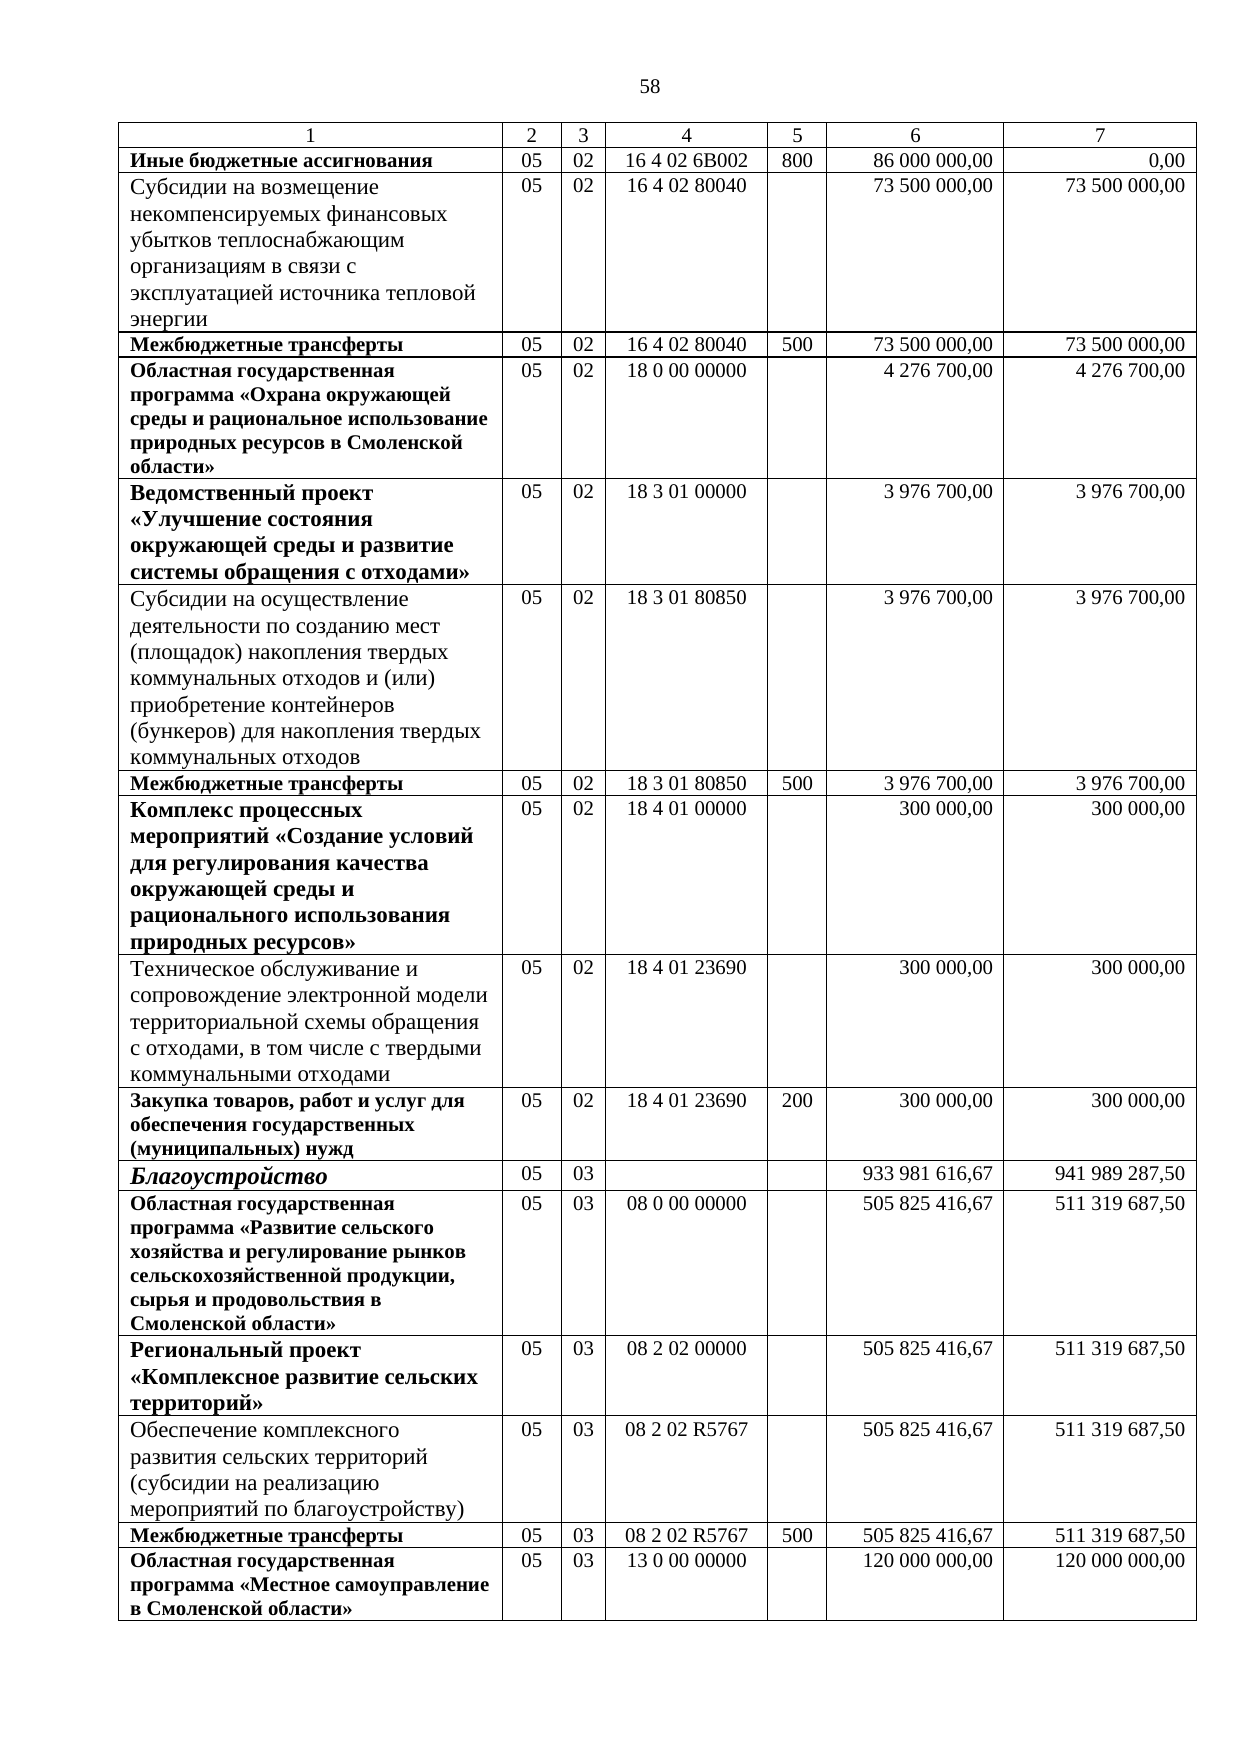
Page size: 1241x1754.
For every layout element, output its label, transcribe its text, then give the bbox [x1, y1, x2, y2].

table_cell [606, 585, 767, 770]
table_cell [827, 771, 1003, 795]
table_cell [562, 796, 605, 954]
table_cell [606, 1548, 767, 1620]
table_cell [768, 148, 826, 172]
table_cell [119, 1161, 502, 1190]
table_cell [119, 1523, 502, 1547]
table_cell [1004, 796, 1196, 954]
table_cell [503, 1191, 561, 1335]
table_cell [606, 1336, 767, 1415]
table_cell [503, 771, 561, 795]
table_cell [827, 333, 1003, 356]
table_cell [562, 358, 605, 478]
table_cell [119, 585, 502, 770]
table_header 7 [1004, 123, 1196, 147]
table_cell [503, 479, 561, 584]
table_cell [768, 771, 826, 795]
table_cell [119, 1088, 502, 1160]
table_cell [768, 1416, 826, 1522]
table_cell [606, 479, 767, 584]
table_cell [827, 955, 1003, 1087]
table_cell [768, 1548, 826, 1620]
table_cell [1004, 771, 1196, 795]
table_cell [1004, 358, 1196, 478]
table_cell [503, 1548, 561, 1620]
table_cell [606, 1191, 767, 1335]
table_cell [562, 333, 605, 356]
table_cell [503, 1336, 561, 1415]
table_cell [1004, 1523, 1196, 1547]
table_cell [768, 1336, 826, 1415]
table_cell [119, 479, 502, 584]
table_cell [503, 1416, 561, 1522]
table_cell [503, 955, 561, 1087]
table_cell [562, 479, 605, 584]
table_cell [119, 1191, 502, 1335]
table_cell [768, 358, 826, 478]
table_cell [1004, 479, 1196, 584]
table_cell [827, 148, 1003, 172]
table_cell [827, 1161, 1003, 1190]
table_header 3 [562, 123, 605, 147]
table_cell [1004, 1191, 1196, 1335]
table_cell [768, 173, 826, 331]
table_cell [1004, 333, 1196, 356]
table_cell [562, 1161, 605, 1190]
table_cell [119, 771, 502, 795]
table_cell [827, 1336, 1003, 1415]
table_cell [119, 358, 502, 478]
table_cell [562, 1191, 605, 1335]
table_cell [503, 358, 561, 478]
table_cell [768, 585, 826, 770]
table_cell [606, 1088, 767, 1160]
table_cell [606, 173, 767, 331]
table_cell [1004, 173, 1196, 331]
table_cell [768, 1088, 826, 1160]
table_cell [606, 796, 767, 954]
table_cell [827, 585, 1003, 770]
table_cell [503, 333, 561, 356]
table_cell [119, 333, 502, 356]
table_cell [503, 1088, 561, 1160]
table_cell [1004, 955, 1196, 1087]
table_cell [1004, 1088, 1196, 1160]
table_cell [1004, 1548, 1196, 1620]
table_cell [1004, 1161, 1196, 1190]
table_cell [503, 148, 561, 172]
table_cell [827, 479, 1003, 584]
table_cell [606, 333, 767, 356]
table_header 6 [827, 123, 1003, 147]
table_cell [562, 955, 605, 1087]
table_header 2 [503, 123, 561, 147]
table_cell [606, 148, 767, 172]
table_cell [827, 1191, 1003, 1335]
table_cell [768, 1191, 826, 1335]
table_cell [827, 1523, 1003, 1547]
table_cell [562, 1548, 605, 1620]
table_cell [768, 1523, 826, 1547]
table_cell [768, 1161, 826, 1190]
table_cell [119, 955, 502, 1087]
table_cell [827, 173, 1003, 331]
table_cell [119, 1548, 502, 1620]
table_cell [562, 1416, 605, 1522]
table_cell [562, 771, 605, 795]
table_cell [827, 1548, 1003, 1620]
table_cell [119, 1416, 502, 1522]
table_header 1 [119, 123, 502, 147]
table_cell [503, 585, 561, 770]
table_header 5 [768, 123, 826, 147]
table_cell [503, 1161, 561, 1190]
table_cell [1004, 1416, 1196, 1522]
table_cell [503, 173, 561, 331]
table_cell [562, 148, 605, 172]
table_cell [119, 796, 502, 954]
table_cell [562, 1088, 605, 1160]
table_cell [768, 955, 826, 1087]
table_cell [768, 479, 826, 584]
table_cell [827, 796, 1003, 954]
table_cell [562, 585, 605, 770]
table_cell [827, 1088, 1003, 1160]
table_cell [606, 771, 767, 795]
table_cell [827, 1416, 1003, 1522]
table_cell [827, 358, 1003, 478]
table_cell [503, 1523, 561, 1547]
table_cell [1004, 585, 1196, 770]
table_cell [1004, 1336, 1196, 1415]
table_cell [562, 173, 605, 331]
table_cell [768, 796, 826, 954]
table_header 4 [606, 123, 767, 147]
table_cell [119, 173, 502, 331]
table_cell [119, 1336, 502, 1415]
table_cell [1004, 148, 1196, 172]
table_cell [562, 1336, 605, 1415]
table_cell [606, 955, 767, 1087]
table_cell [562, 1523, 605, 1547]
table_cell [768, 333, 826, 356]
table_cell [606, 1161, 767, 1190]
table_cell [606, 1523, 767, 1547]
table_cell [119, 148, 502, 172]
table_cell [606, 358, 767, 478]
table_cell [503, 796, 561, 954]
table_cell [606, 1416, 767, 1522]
